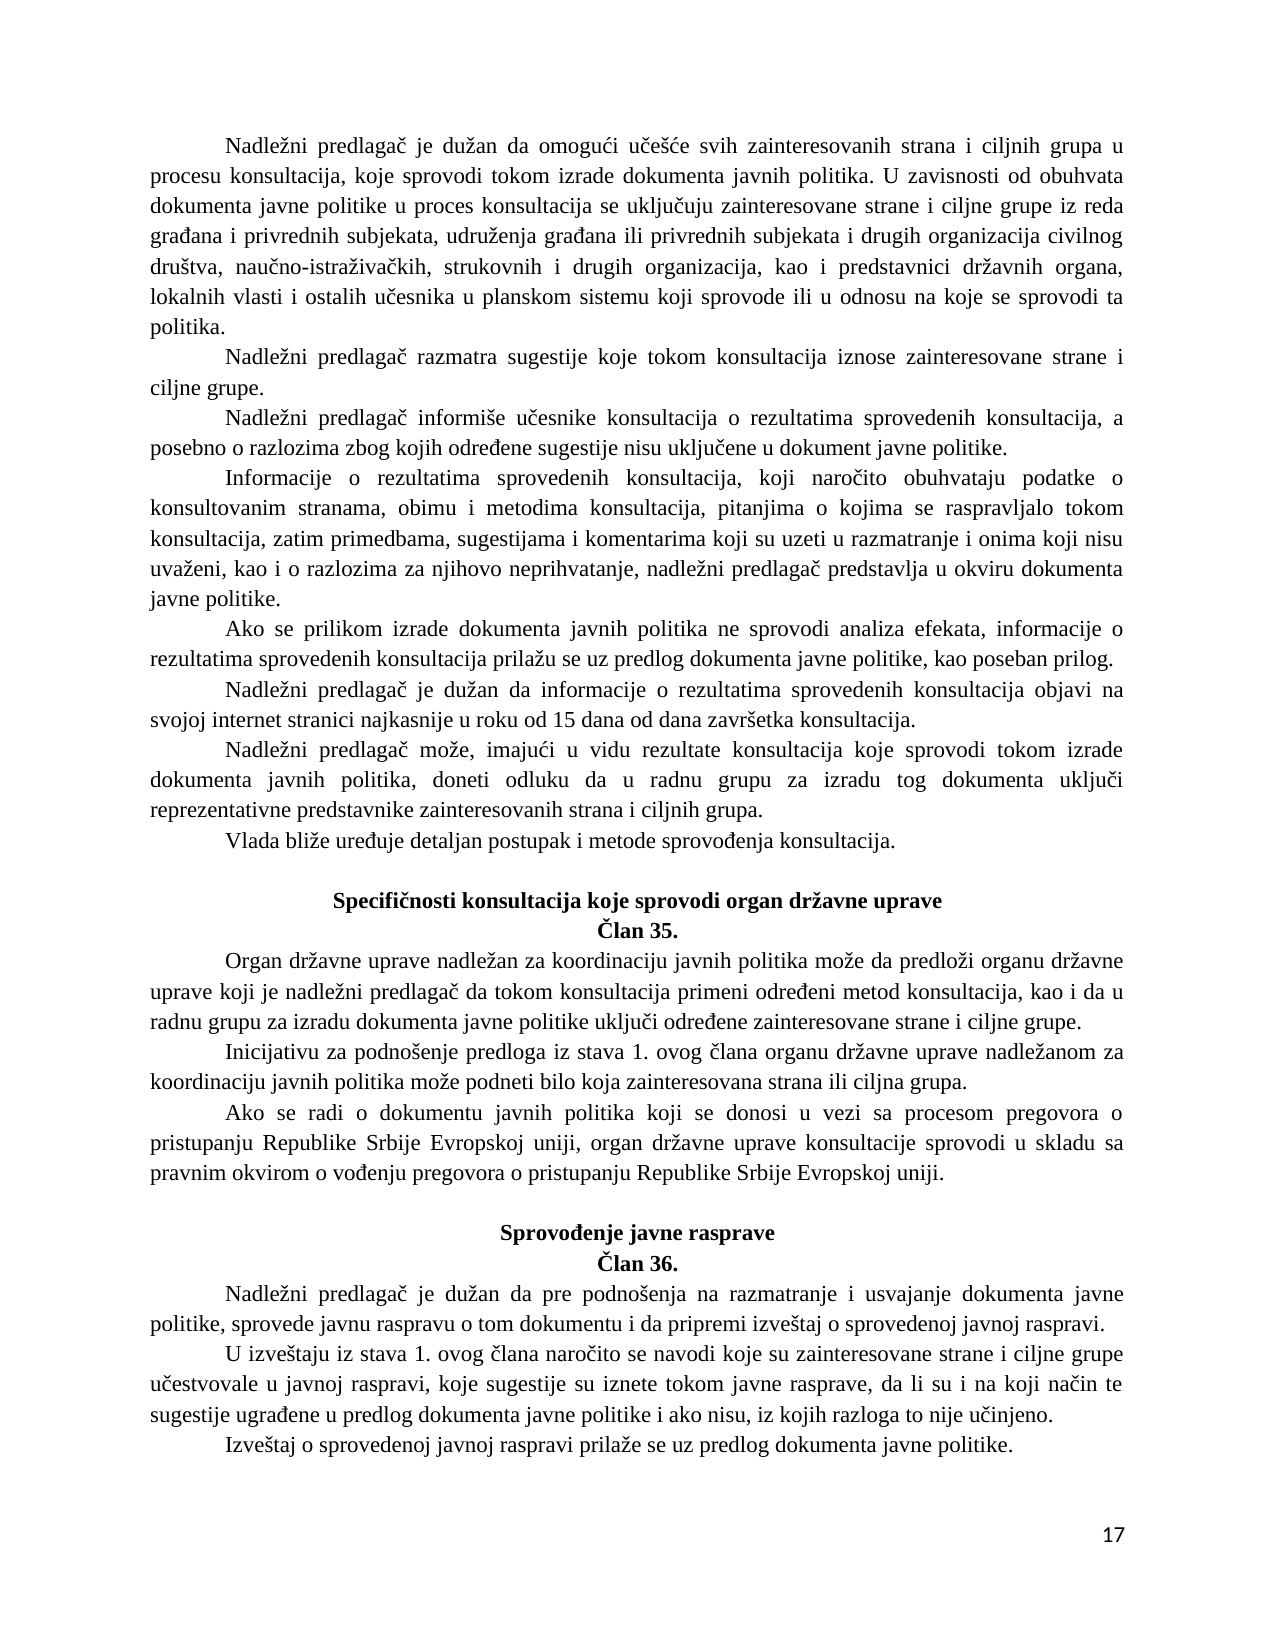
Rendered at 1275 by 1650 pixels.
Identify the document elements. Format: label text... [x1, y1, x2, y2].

text Nadležni predlagač razmatra sugestije koje tokom konsultacija iznose zainteresovane strane i ciljne grupe. [150, 343, 1125, 400]
text Vlada bliže uređuje detaljan postupak i metode sprovođenja konsultacija. [150, 827, 1125, 853]
text Nadležni predlagač informiše učesnike konsultacija o rezultatima sprovedenih konsultacija, a posebno o razlozima zbog kojih određene sugestije nisu uključene u dokument javne politike. [150, 404, 1125, 460]
text Nadležni predlagač je dužan da informacije o rezultatima sprovedenih konsultacija objavi na svojoj internet stranici najkasnije u roku od 15 dana od dana završetka konsultacija. [150, 676, 1125, 732]
text Inicijativu za podnošenje predloga iz stava 1. ovog člana organu državne uprave nadležanom za koordinaciju javnih politika može podneti bilo koja zainteresovana strana ili ciljna grupa. [150, 1038, 1125, 1095]
text Organ državne uprave nadležan za koordinaciju javnih politika može da predloži organu državne uprave koji je nadležni predlagač da tokom konsultacija primeni određeni metod konsultacija, kao i da u radnu grupu za izradu dokumenta javne politike uključi određene zainteresovane strane i ciljne grupe. [150, 948, 1125, 1034]
text Ako se radi o dokumentu javnih politika koji se donosi u vezi sa procesom pregovora o pristupanju Republike Srbije Evropskoj uniji, organ državne uprave konsultacije sprovodi u skladu sa pravnim okvirom o vođenju pregovora o pristupanju Republike Srbije Evropskoj uniji. [150, 1099, 1125, 1185]
text Izveštaj o sprovedenoj javnoj raspravi prilaže se uz predlog dokumenta javne politike. [150, 1431, 1125, 1457]
text Nadležni predlagač je dužan da pre podnošenja na razmatranje i usvajanje dokumenta javne politike, sprovede javnu raspravu o tom dokumentu i da pripremi izveštaj o sprovedenoj javnoj raspravi. [150, 1280, 1125, 1336]
text Ako se prilikom izrade dokumenta javnih politika ne sprovodi analiza efekata, informacije o rezultatima sprovedenih konsultacija prilažu se uz predlog dokumenta javne politike, kao poseban prilog. [150, 615, 1125, 672]
text Nadležni predlagač može, imajući u vidu rezultate konsultacija koje sprovodi tokom izrade dokumenta javnih politika, doneti odluku da u radnu grupu za izradu tog dokumenta uključi reprezentativne predstavnike zainteresovanih strana i ciljnih grupa. [150, 736, 1125, 823]
text U izveštaju iz stava 1. ovog člana naročito se navodi koje su zainteresovane strane i ciljne grupe učestvovale u javnoj raspravi, koje sugestije su iznete tokom javne rasprave, da li su i na koji način te sugestije ugrađene u predlog dokumenta javne politike i ako nisu, iz kojih razloga to nije učinjeno. [150, 1340, 1125, 1427]
text Sprovođenje javne rasprave [150, 1219, 1125, 1246]
text Informacije o rezultatima sprovedenih konsultacija, koji naročito obuhvataju podatke o konsultovanim stranama, obimu i metodima konsultacija, pitanjima o kojima se raspravljalo tokom konsultacija, zatim primedbama, sugestijama i komentarima koji su uzeti u razmatranje i onima koji nisu uvaženi, kao i o razlozima za njihovo neprihvatanje, nadležni predlagač predstavlja u okviru dokumenta javne politike. [150, 464, 1125, 611]
text Član 36. [150, 1250, 1125, 1276]
text Nadležni predlagač je dužan da omogući učešće svih zainteresovanih strana i ciljnih grupa u procesu konsultacija, koje sprovodi tokom izrade dokumenta javnih politika. U zavisnosti od obuhvata dokumenta javne politike u proces konsultacija se uključuju zainteresovane strane i ciljne grupe iz reda građana i privrednih subjekata, udruženja građana ili privrednih subjekata i drugih organizacija civilnog društva, naučno-istraživačkih, strukovnih i drugih organizacija, kao i predstavnici državnih organa, lokalnih vlasti i ostalih učesnika u planskom sistemu koji sprovode ili u odnosu na koje se sprovodi ta politika. [150, 132, 1125, 339]
text Član 35. [150, 917, 1125, 944]
text Specifičnosti konsultacija koje sprovodi organ državne uprave [150, 887, 1125, 913]
